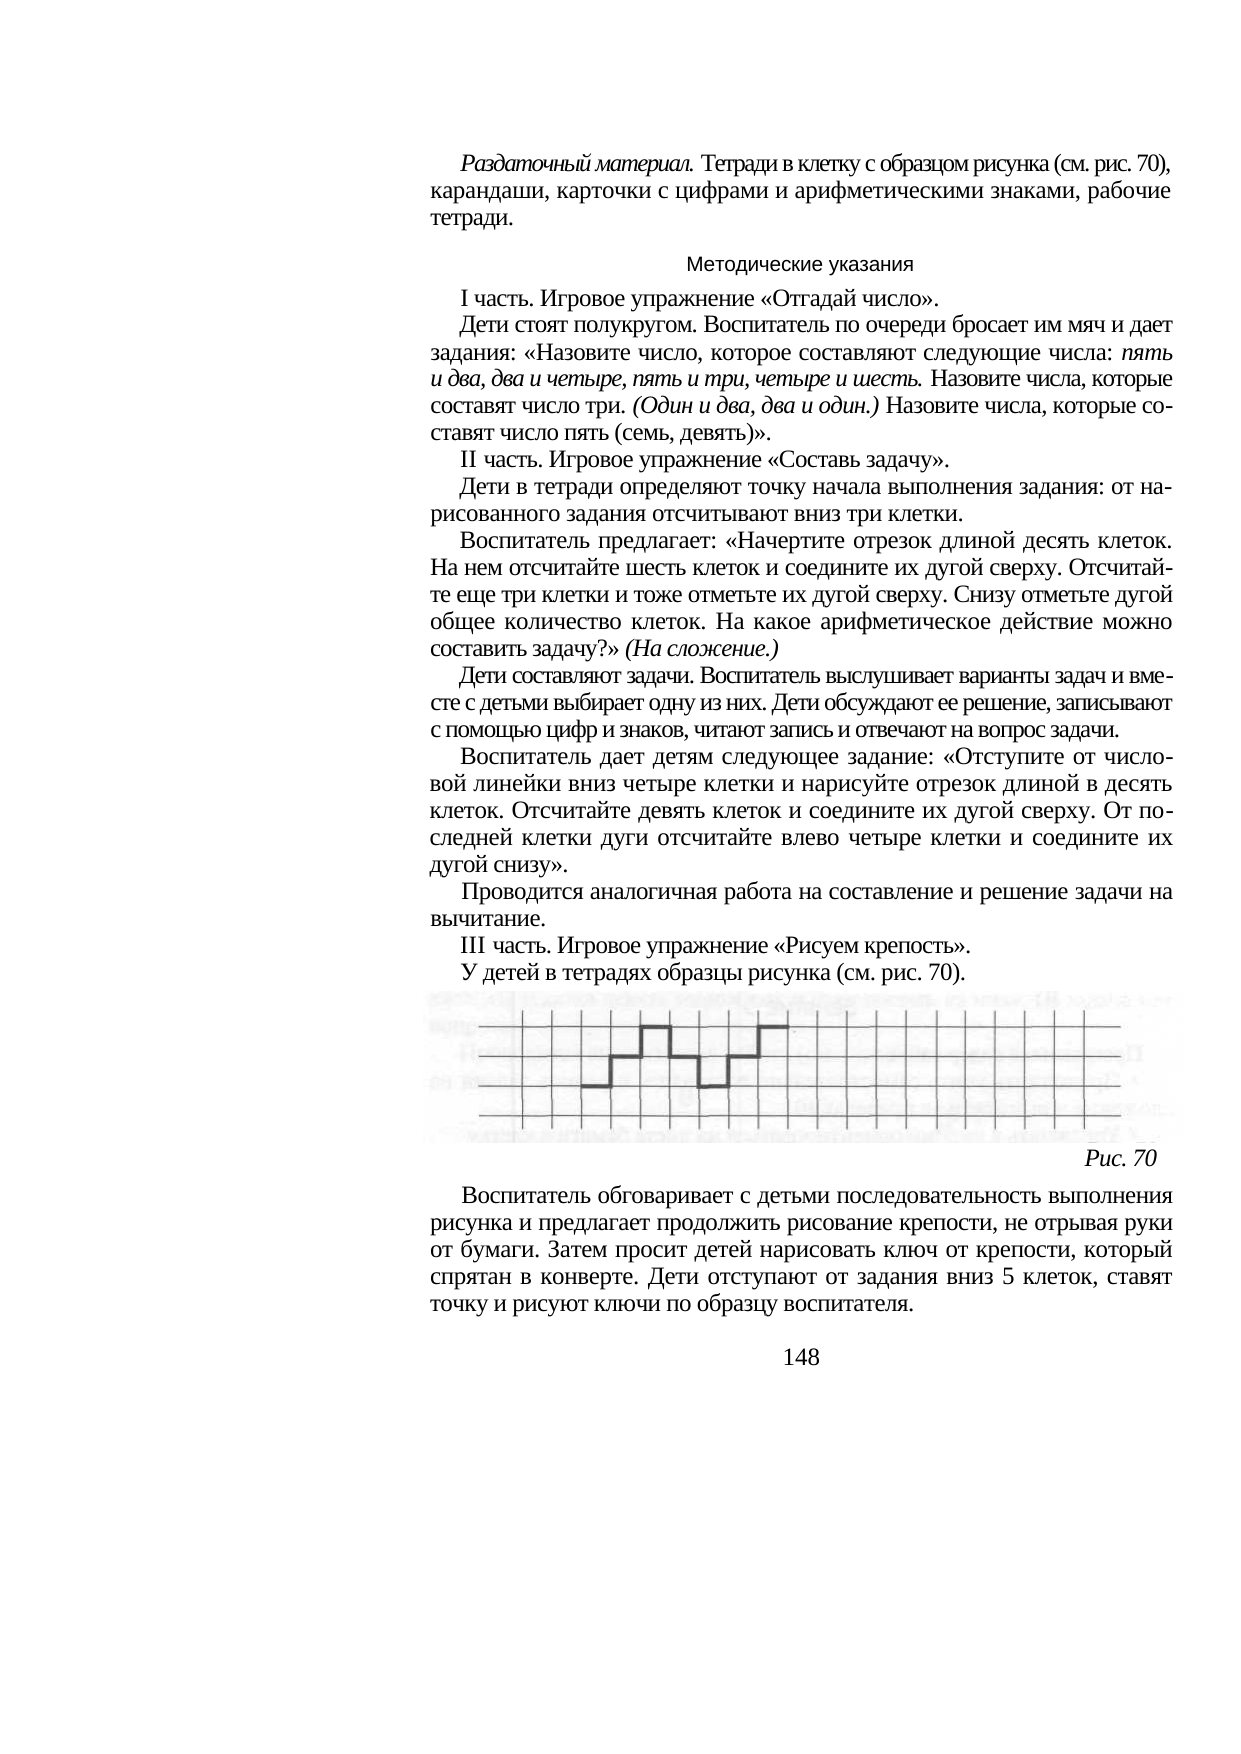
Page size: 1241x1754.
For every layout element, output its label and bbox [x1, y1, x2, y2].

picture [423, 991, 1184, 1143]
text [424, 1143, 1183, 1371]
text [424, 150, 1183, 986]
